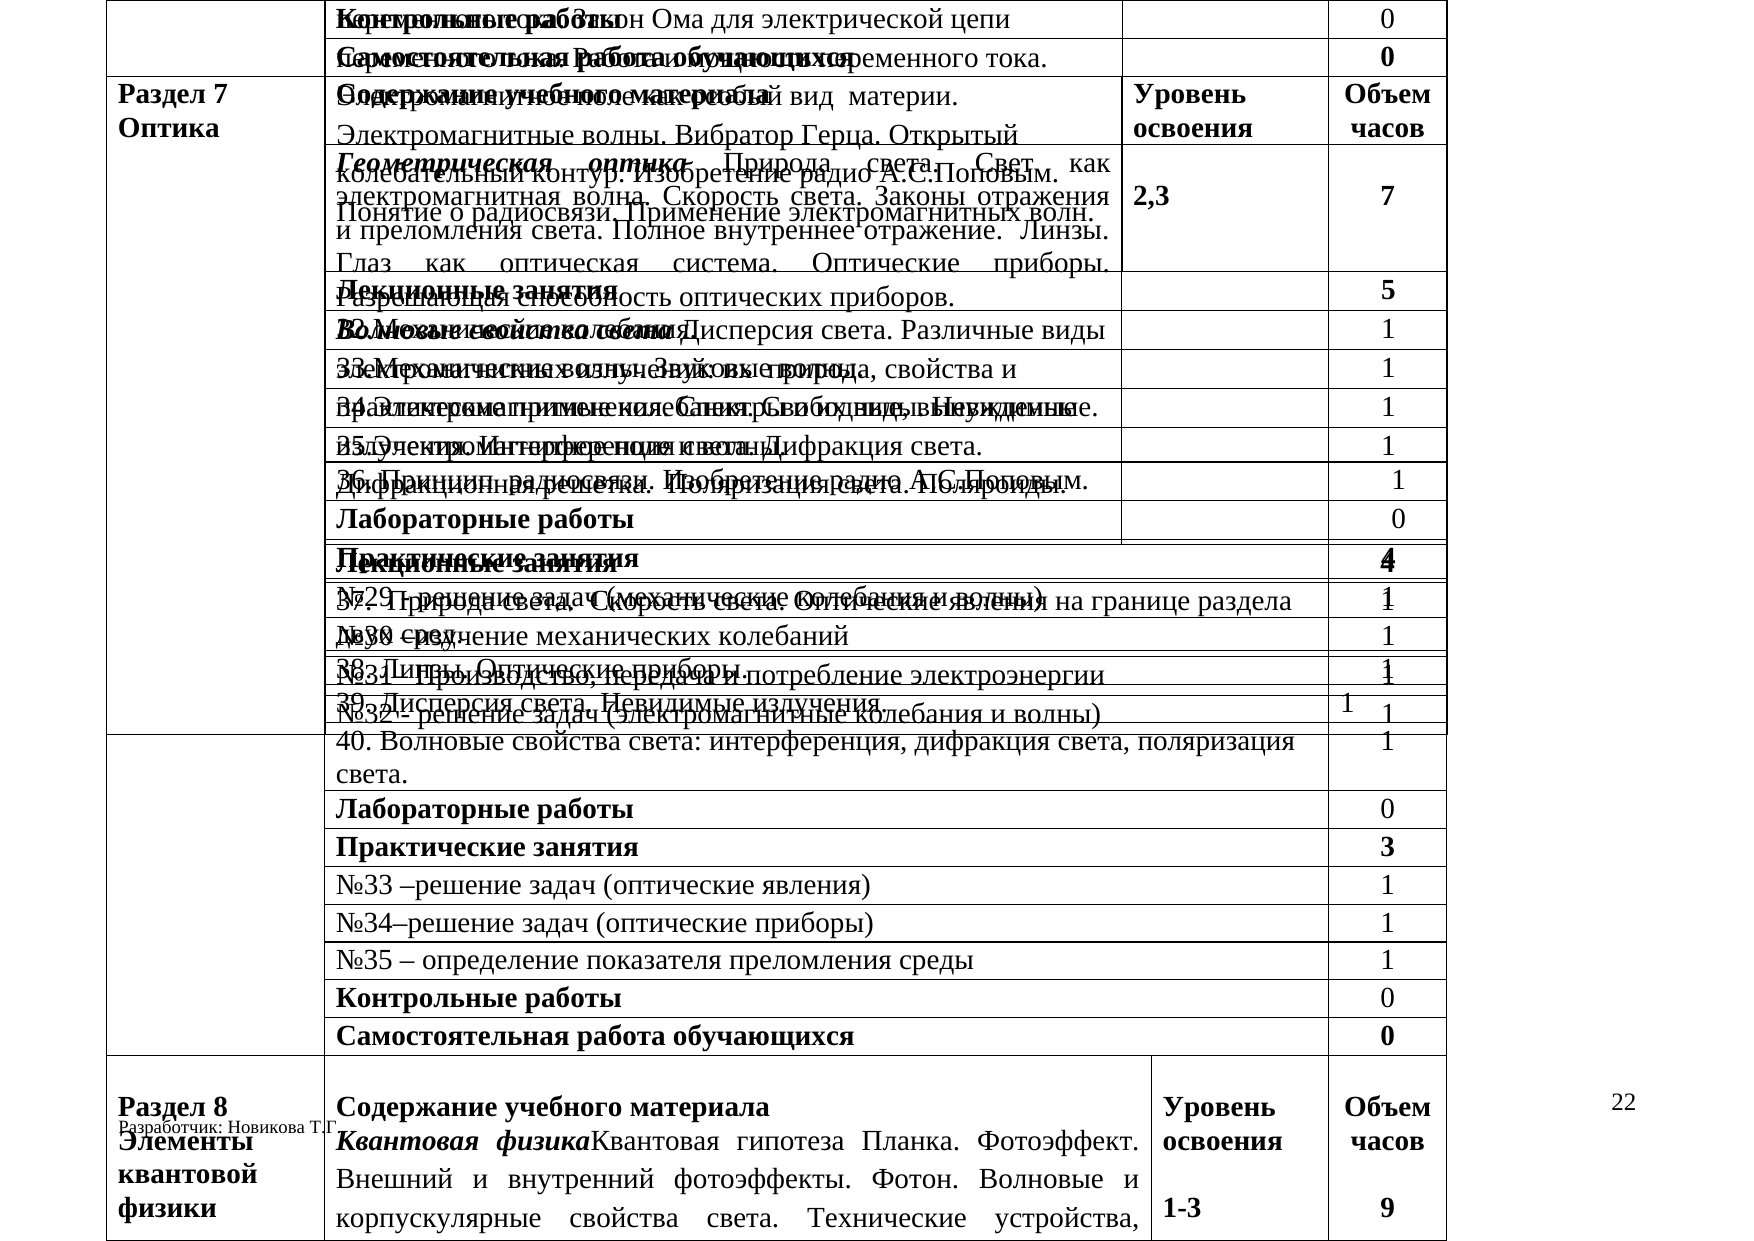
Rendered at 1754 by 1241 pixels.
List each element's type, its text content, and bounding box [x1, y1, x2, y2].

table_cell №33 –решение задач (оптические явления) [325, 867, 1328, 904]
table_cell Уровень освоения [1122, 77, 1328, 144]
table_cell 1 [1329, 867, 1446, 904]
table_cell 1 [1329, 905, 1446, 941]
table_cell №34–решение задач (оптические приборы) [325, 905, 1328, 941]
table_cell 7 [1329, 145, 1446, 544]
table_cell 1 [1329, 651, 1446, 684]
table_cell 1 [1329, 943, 1446, 979]
table_cell Лекционные занятия [325, 545, 1328, 582]
table_cell Раздел 7 Оптика [107, 77, 324, 1055]
table_cell Раздел 8 Элементы квантовой физики [107, 1056, 324, 1240]
table_header 0 [1329, 1, 1446, 38]
table_cell 1 [1329, 685, 1446, 722]
table_cell Самостоятельная работа обучающихся [325, 1018, 1328, 1055]
table_cell №35 – определение показателя преломления среды [325, 943, 1328, 979]
table_cell 4 [1329, 545, 1446, 582]
table_header Контрольные работы [325, 1, 1328, 38]
table_cell 38. Линзы. Оптические приборы. [325, 651, 1328, 684]
table_cell 37. Природа света. Скорость света. Оптические явления на границе раздела двух сред. [325, 583, 1328, 650]
table_cell Содержание учебного материала Квантовая физикаКвантовая гипотеза Планка. Фотоэффект. Внешний и внутренний фотоэффекты. Фотон. Волновые и корпускулярные свойства света. Технические устройства, основанные на использовании фотоэффекта. Физика атома и атомного ядра Строение атома: планетарная модель и модель Бора. Поглощение и испускание света атомом. Квантование энергии. Состав и строение атомного ядра. Дефект массы, энергия связи и устойчивость атомных ядер. Связь массы и энергии. Естественная радиоактивность. Радиоактивные излучения и их воздействие на живые организмы. Ядерные реакции. Энергия расщепления атомного ядра. Цепная ядерная реакция. Ядерный реактор. Ядерная энергетика и экологические проблемы, связанные с ее использованием. Физика элементарных частиц. Способы наблюдения и регистрации заряженных частиц. [325, 1056, 1151, 1240]
table_cell Уровень освоения 1-3 [1152, 1056, 1328, 1240]
table_cell 40. Волновые свойства света: интерференция, дифракция света, поляризация света. [325, 723, 1328, 790]
table_cell 1 [1329, 583, 1446, 650]
table_cell Объем часов 9 [1329, 1056, 1446, 1240]
table_cell Лабораторные работы [325, 791, 1328, 828]
table_cell 3 [1329, 829, 1446, 866]
table_cell 0 [1329, 791, 1446, 828]
table_cell Геометрическая оптика Природа света. Свет как электромагнитная волна. Скорость света. Законы отражения и преломления света. Полное внутреннее отражение. Линзы. Глаз как оптическая система. Оптические приборы. Разрешающая способность оптических приборов. Волновые свойства света Дисперсия света. Различные виды электромагнитных излучений: их природа, свойства и практические применения. Спектры и их виды. Невидимые излучения. Интерференция света. Дифракция света. Дифракционная решетка. Поляризация света. Поляроиды. [325, 145, 1121, 544]
table_cell 0 [1329, 39, 1446, 76]
table_cell 39. Дисперсия света. Невидимые излучения. [325, 685, 1328, 722]
table_cell Практические занятия [325, 829, 1328, 866]
table_header [107, 1, 324, 76]
table_cell 0 [1329, 980, 1446, 1017]
table_cell 1 [1329, 723, 1446, 790]
table_cell Самостоятельная работа обучающихся [325, 39, 1328, 76]
table_cell 0 [1329, 1018, 1446, 1055]
table_cell Контрольные работы [325, 980, 1328, 1017]
table_cell Объем часов [1329, 77, 1446, 144]
table_cell Содержание учебного материала [325, 77, 1121, 144]
table_cell 2,3 [1122, 145, 1328, 544]
